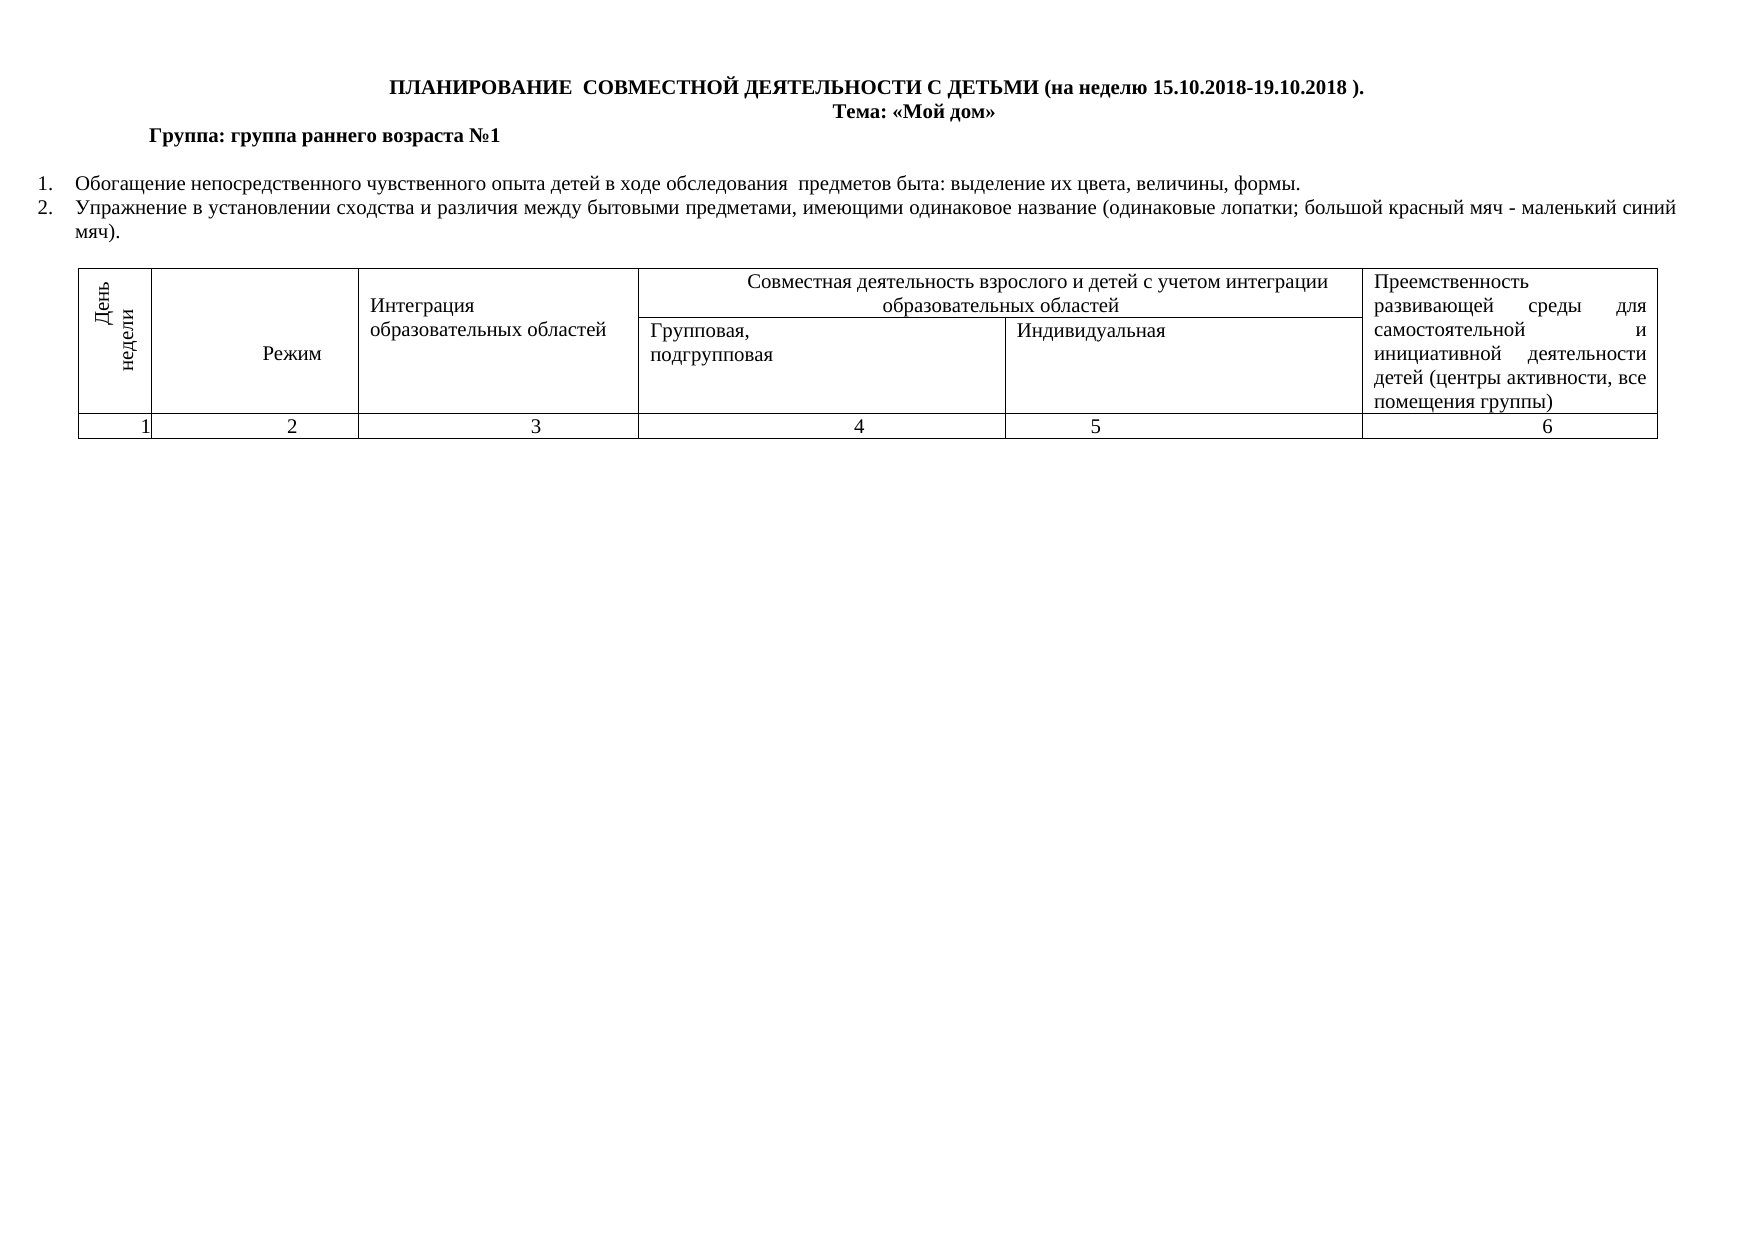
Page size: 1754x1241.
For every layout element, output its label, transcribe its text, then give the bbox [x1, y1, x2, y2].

table_header Режим [152, 269, 358, 413]
table_header Совместная деятельность взрослого и детей с учетом интеграции образовательных областей [639, 269, 1362, 317]
table_cell 5 [1006, 414, 1362, 438]
table_cell 6 [1363, 414, 1657, 438]
table_header Преемственность развивающей среды для самостоятельной и инициативной деятельности детей (центры активности, все помещения группы) [1363, 269, 1657, 413]
table_header День недели [79, 269, 151, 413]
text Тема: «Мой дом» [75, 99, 1679, 123]
table_header Интеграция образовательных областей [359, 269, 638, 413]
text Группа: группа раннего возраста №1 [75, 123, 1679, 147]
text ПЛАНИРОВАНИЕ СОВМЕСТНОЙ ДЕЯТЕЛЬНОСТИ С ДЕТЬМИ (на неделю 15.10.2018-19.10.2018 ). [75, 75, 1679, 99]
list Упражнение в установлении сходства и различия между бытовыми предметами, имеющими одинаковое название (одинаковые лопатки; большой красный мяч - маленький синий мяч). [37, 195, 1679, 243]
table_cell 2 [152, 414, 358, 438]
table_cell Индивидуальная [1006, 318, 1362, 413]
table_cell 4 [639, 414, 1005, 438]
list Обогащение непосредственного чувственного опыта детей в ходе обследования предметов быта: выделение их цвета, величины, формы. [37, 171, 1679, 195]
table_cell Групповая, подгрупповая [639, 318, 1005, 413]
table_cell 1 [79, 414, 151, 438]
table_cell 3 [359, 414, 638, 438]
